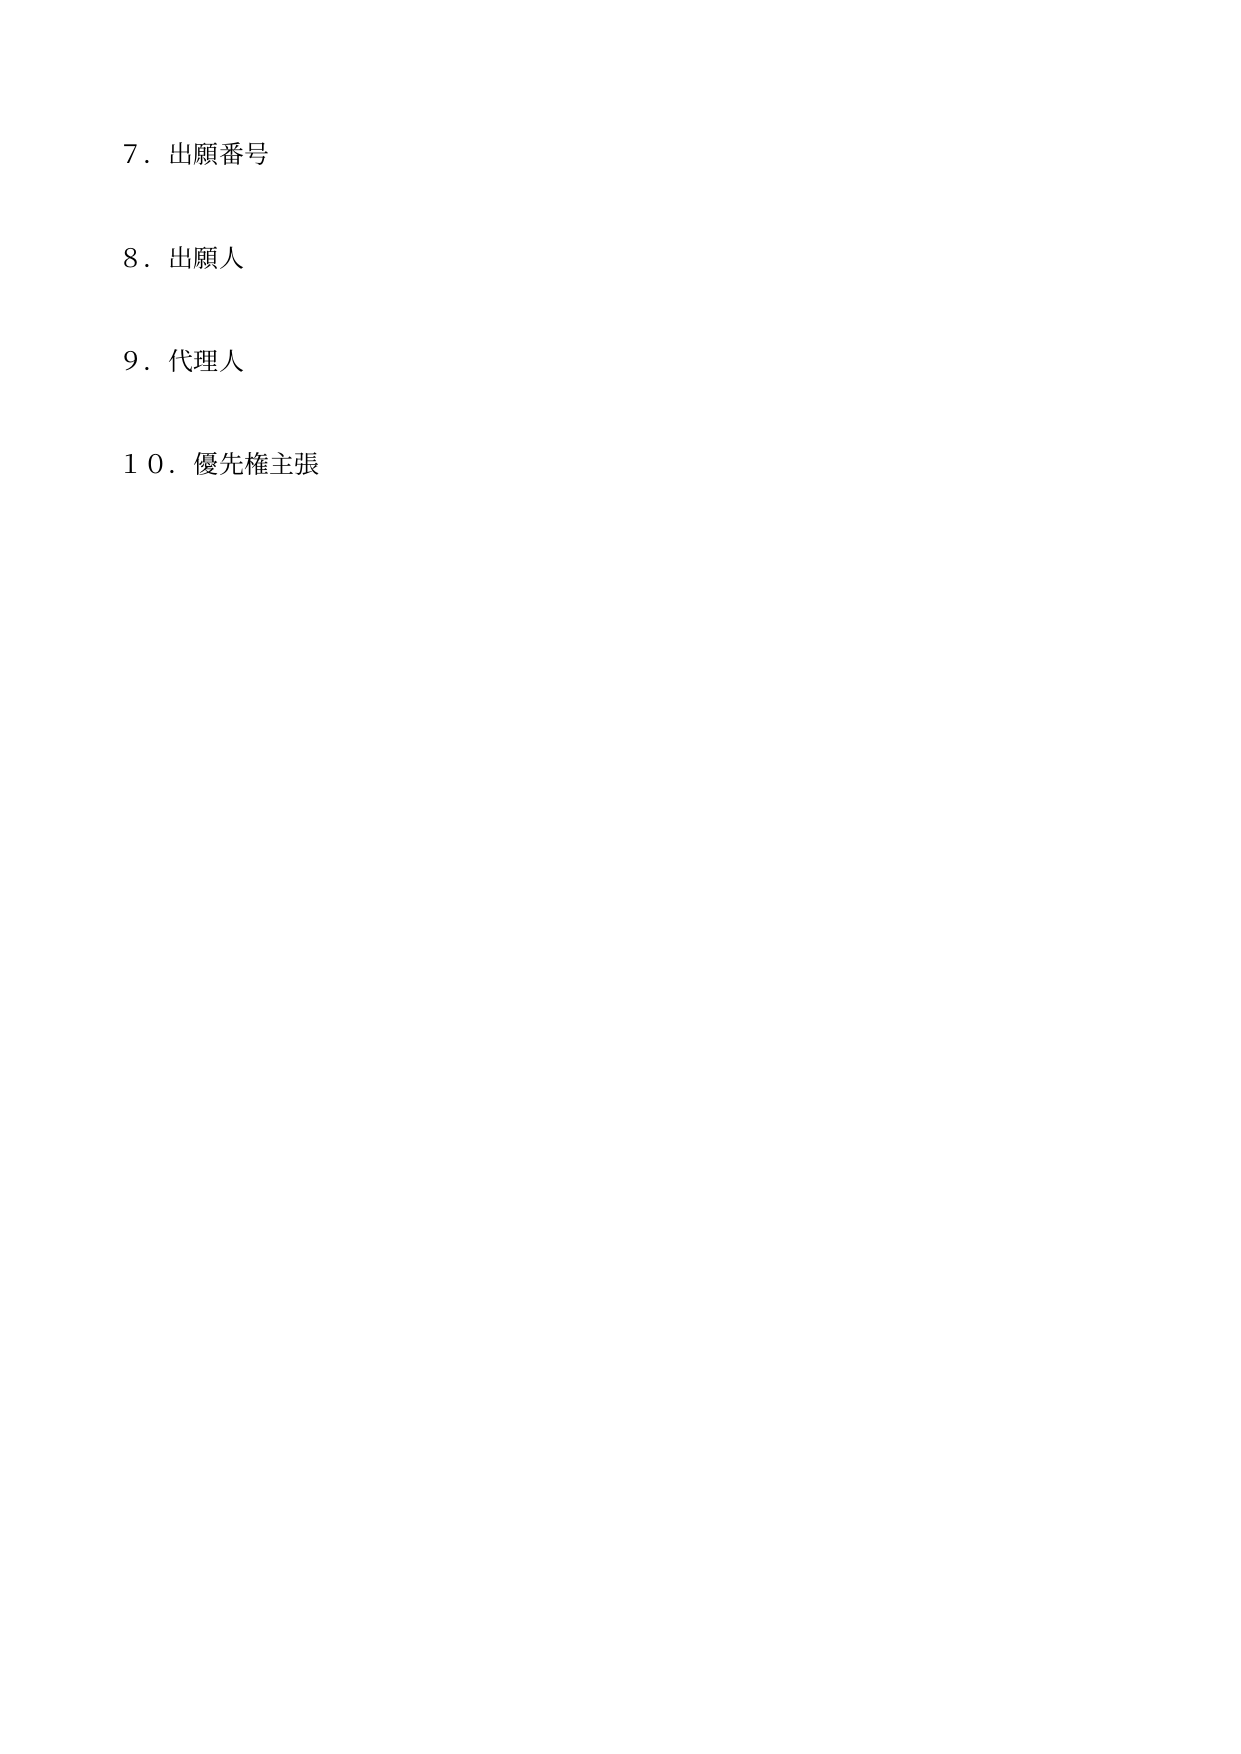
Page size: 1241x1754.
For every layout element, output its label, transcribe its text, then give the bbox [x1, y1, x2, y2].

text ９．代理人 [118, 325, 1122, 394]
text ８．出願人 [118, 222, 1122, 291]
text １０．優先権主張 [118, 429, 1122, 498]
text ７．出願番号 [118, 118, 1122, 187]
